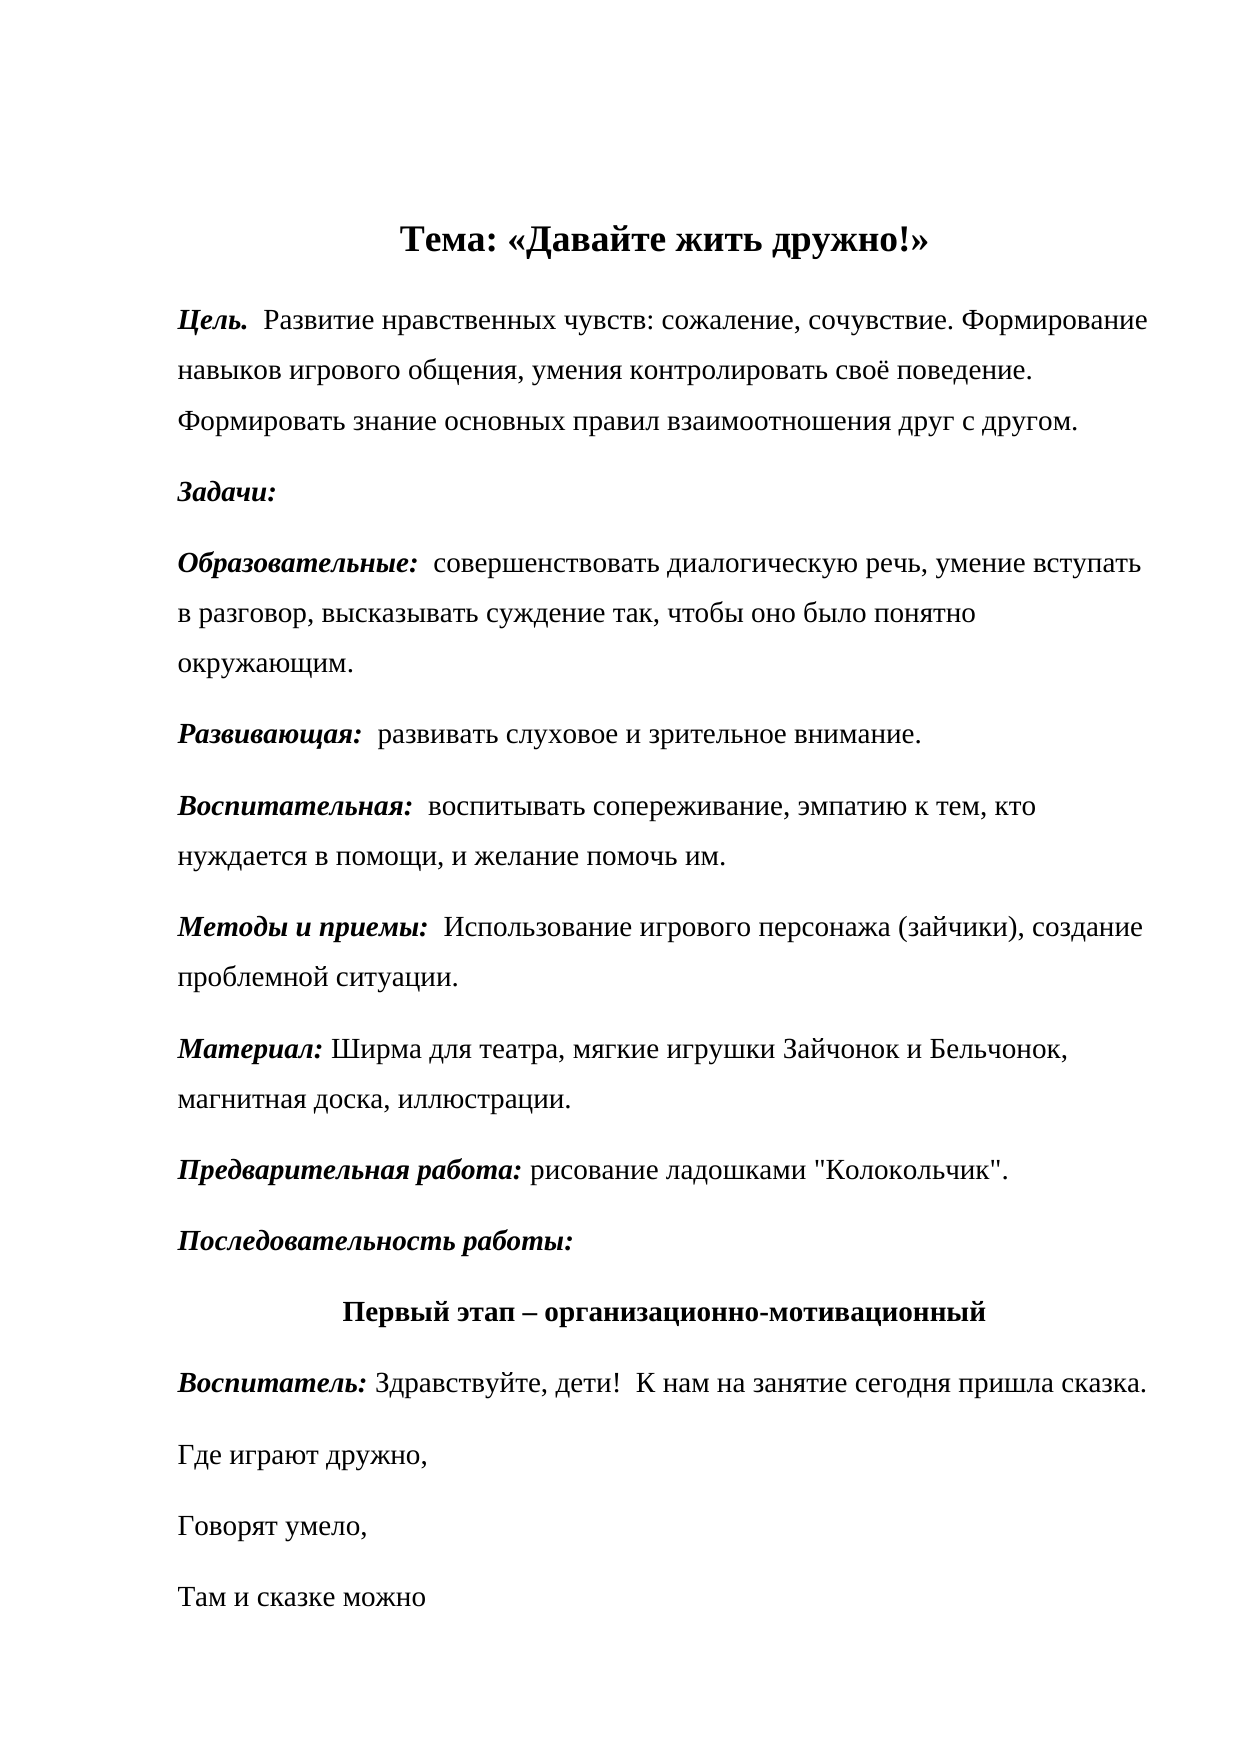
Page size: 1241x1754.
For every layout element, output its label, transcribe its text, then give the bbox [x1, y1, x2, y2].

text Цель. Развитие нравственных чувств: сожаление, сочувствие. Формирование навыков игрового общения, умения контролировать своё поведение. Формировать знание основных правил взаимоотношения друг с другом. [177, 302, 1152, 436]
text Первый этап – организационно-мотивационный [177, 1294, 1152, 1328]
text Методы и приемы: Использование игрового персонажа (зайчики), создание проблемной ситуации. [177, 909, 1152, 993]
text Воспитатель: Здравствуйте, дети! К нам на занятие сегодня пришла сказка. [177, 1366, 1152, 1399]
text Там и сказке можно [177, 1579, 1152, 1613]
text Задачи: [177, 474, 1152, 507]
text Последовательность работы: [177, 1223, 1152, 1257]
text Говорят умело, [177, 1508, 1152, 1541]
text Тема: «Давайте жить дружно!» [177, 216, 1152, 259]
text Развивающая: развивать слуховое и зрительное внимание. [177, 717, 1152, 750]
text Материал: Ширма для театра, мягкие игрушки Зайчонок и Бельчонок, магнитная доска, иллюстрации. [177, 1031, 1152, 1114]
text Предварительная работа: рисование ладошками "Колокольчик". [177, 1152, 1152, 1186]
text Образовательные: совершенствовать диалогическую речь, умение вступать в разговор, высказывать суждение так, чтобы оно было понятно окружающим. [177, 545, 1152, 679]
text Где играют дружно, [177, 1437, 1152, 1470]
text Воспитательная: воспитывать сопереживание, эмпатию к тем, кто нуждается в помощи, и желание помочь им. [177, 788, 1152, 872]
